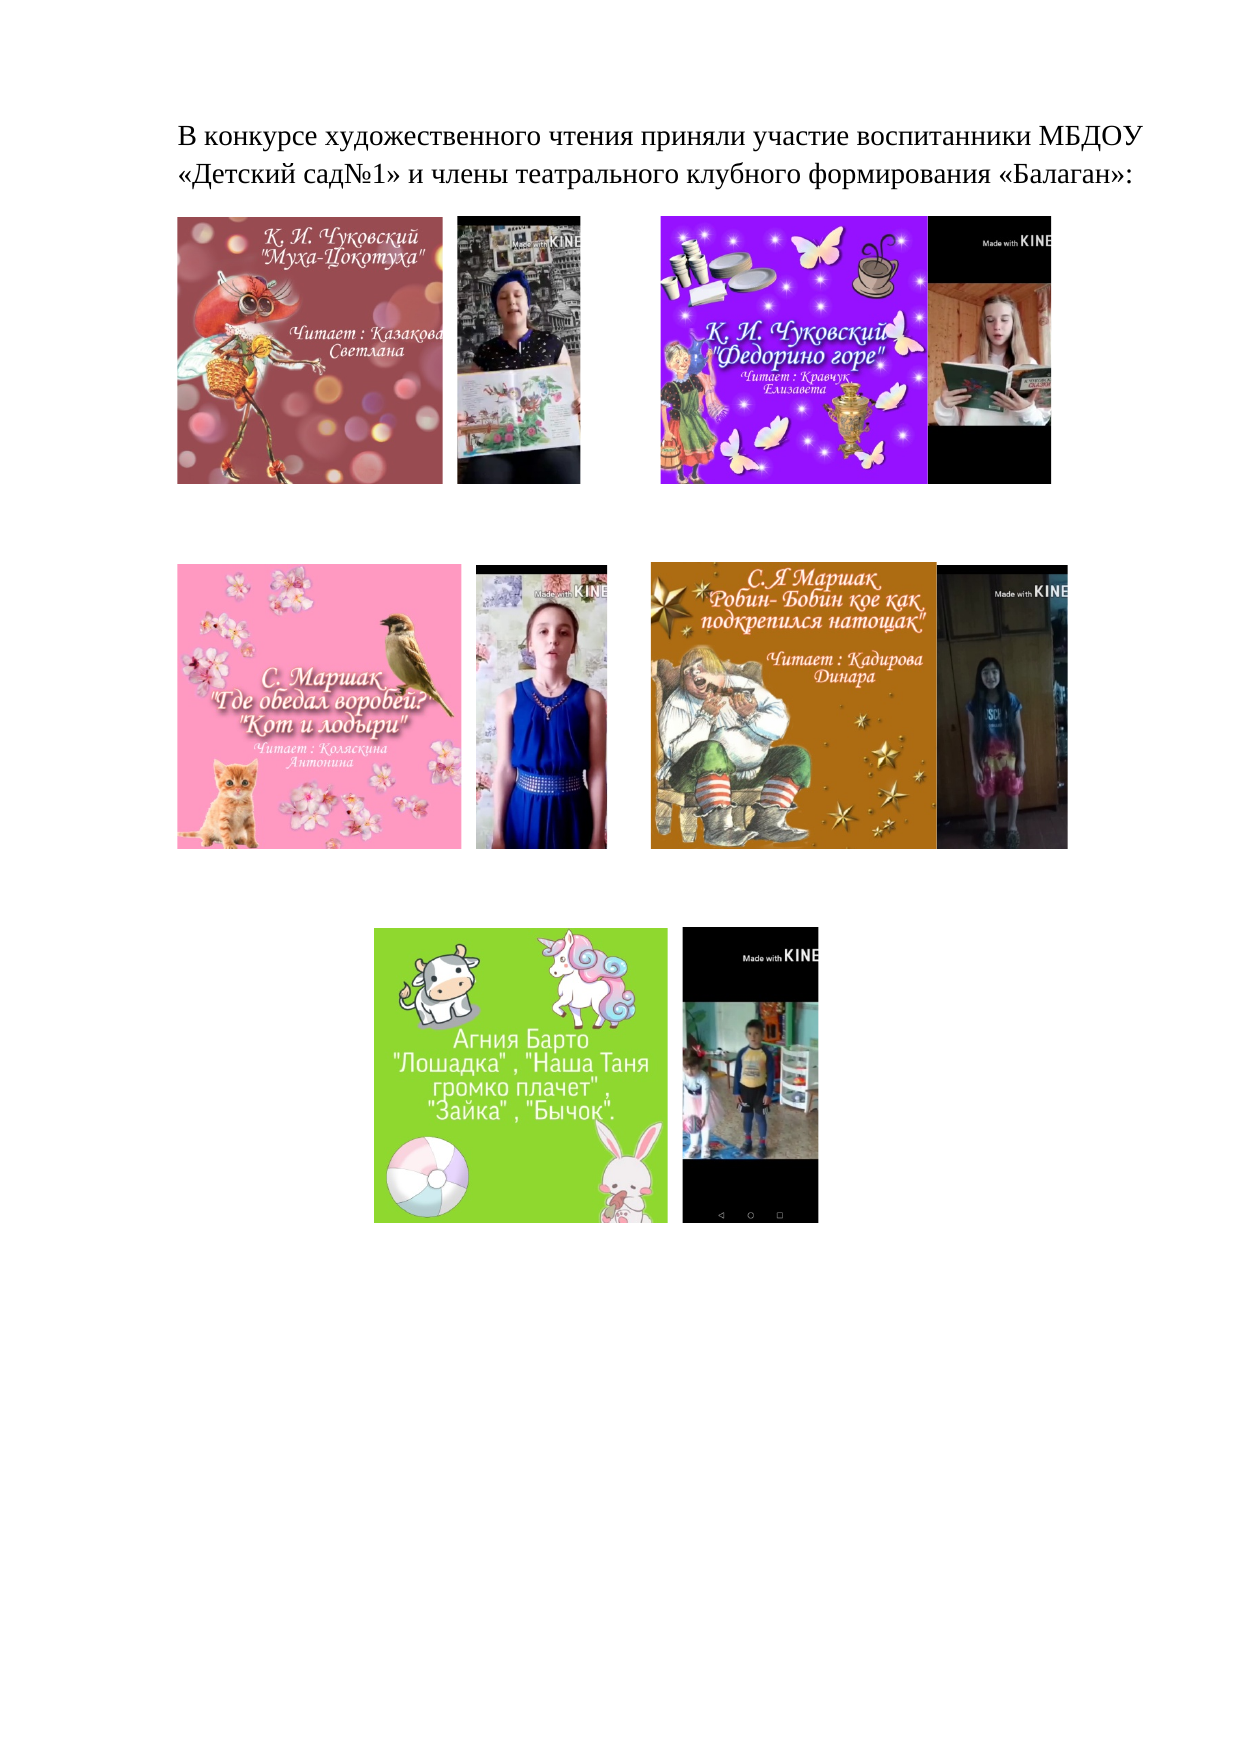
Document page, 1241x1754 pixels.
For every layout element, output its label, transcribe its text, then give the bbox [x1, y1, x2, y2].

picture [476, 565, 608, 849]
text В конкурсе художественного чтения приняли участие воспитанники МБДОУ «Детский сад№1» и члены театрального клубного формирования «Балаган»: [177, 118, 1152, 190]
picture [660, 216, 1052, 484]
picture [177, 564, 462, 849]
picture [374, 928, 668, 1223]
picture [682, 927, 819, 1223]
picture [650, 562, 1068, 849]
picture [457, 216, 581, 484]
picture [177, 217, 443, 484]
